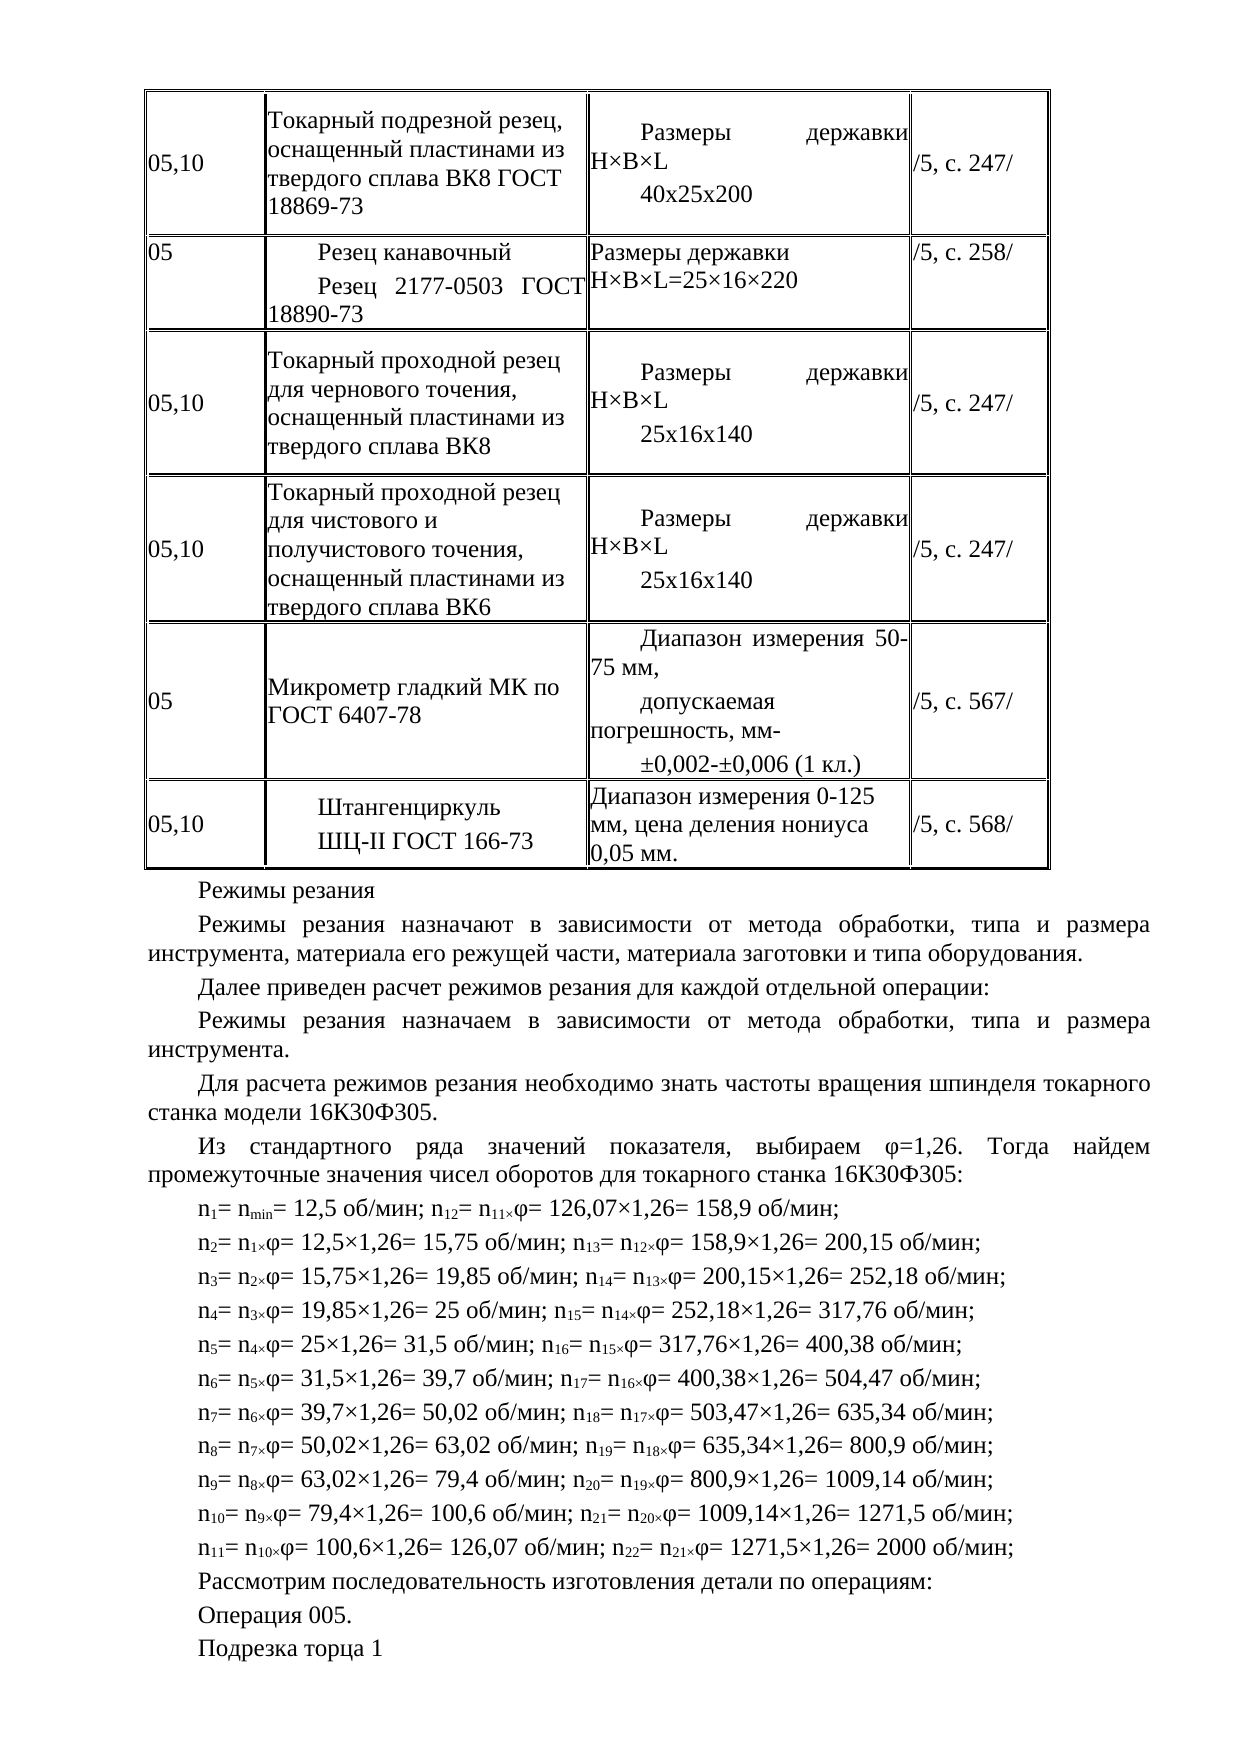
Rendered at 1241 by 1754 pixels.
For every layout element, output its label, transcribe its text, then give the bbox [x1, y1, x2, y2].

text Из стандартного ряда значений показателя, выбираем φ=1,26. Тогда найдем промежуточные значения чисел оборотов для токарного станка 16К30Ф305: [148, 1131, 1152, 1188]
table_cell 05,10 [147, 778, 265, 867]
text n8= n7×φ= 50,02×1,26= 63,02 об/мин; n19= n18×φ= 635,34×1,26= 800,9 об/мин; [148, 1430, 1152, 1459]
table_cell Резец канавочный Резец 2177-0503 ГОСТ 18890-73 [267, 237, 586, 328]
table_cell Штангенциркуль ШЦ-II ГОСТ 166-73 [265, 778, 588, 867]
table_cell Токарный проходной резец для чистового и получистового точения, оснащенный пластинами из твердого сплава ВК6 [267, 477, 586, 620]
table_cell /5, с. 247/ [911, 92, 1047, 234]
text Подрезка торца 1 [148, 1633, 1152, 1662]
text n1= nmin= 12,5 об/мин; n12= n11×φ= 126,07×1,26= 158,9 об/мин; [148, 1193, 1152, 1222]
table_cell Микрометр гладкий МК по ГОСТ 6407-78 [267, 624, 586, 777]
table_cell 05,10 [147, 473, 264, 620]
table_cell Токарный подрезной резец, оснащенный пластинами из твердого сплава ВК8 ГОСТ 18869-73 [265, 90, 588, 234]
text n9= n8×φ= 63,02×1,26= 79,4 об/мин; n20= n19×φ= 800,9×1,26= 1009,14 об/мин; [148, 1464, 1152, 1493]
table_cell Токарный проходной резец для чернового точения, оснащенный пластинами из твердого сплава ВК8 [267, 332, 586, 473]
table_cell 05 [147, 620, 264, 777]
table_cell 05,10 [147, 90, 265, 234]
text n6= n5×φ= 31,5×1,26= 39,7 об/мин; n17= n16×φ= 400,38×1,26= 504,47 об/мин; [148, 1363, 1152, 1391]
table_cell /5, с. 567/ [912, 620, 1048, 777]
table_cell /5, с. 247/ [912, 473, 1048, 620]
table_cell 05,10 [147, 328, 264, 473]
text n10= n9×φ= 79,4×1,26= 100,6 об/мин; n21= n20×φ= 1009,14×1,26= 1271,5 об/мин; [148, 1498, 1152, 1527]
table_cell Диапазон измерения 0-125 мм, цена деления нониуса 0,05 мм. [588, 781, 911, 867]
text Режимы резания назначаем в зависимости от метода обработки, типа и размера инструмента. [148, 1006, 1152, 1063]
table_cell /5, с. 568/ [911, 778, 1048, 867]
text n7= n6×φ= 39,7×1,26= 50,02 об/мин; n18= n17×φ= 503,47×1,26= 635,34 об/мин; [148, 1397, 1152, 1425]
table_cell Размеры державки H×B×L 40х25х200 [588, 92, 911, 234]
text Далее приведен расчет режимов резания для каждой отдельной операции: [148, 972, 1152, 1001]
table_cell 05 [145, 234, 265, 328]
text Режимы резания назначают в зависимости от метода обработки, типа и размера инструмента, материала его режущей части, материала заготовки и типа оборудования. [148, 909, 1152, 967]
table_cell /5, с. 258/ [911, 234, 1049, 328]
text n2= n1×φ= 12,5×1,26= 15,75 об/мин; n13= n12×φ= 158,9×1,26= 200,15 об/мин; [148, 1227, 1152, 1256]
table_cell Размеры державки H×B×L 25х16х140 [590, 477, 909, 620]
text n4= n3×φ= 19,85×1,26= 25 об/мин; n15= n14×φ= 252,18×1,26= 317,76 об/мин; [148, 1295, 1152, 1324]
table_cell Диапазон измерения 50-75 мм, допускаемая погрешность, мм- ±0,002-±0,006 (1 кл.) [590, 624, 909, 777]
text n3= n2×φ= 15,75×1,26= 19,85 об/мин; n14= n13×φ= 200,15×1,26= 252,18 об/мин; [148, 1261, 1152, 1290]
table_cell Размеры державки H×B×L 25х16х140 [590, 332, 909, 473]
text Операция 005. [148, 1600, 1152, 1628]
text n5= n4×φ= 25×1,26= 31,5 об/мин; n16= n15×φ= 317,76×1,26= 400,38 об/мин; [148, 1329, 1152, 1358]
text n11= n10×φ= 100,6×1,26= 126,07 об/мин; n22= n21×φ= 1271,5×1,26= 2000 об/мин; [148, 1532, 1152, 1561]
text Режимы резания [148, 875, 1152, 904]
text Рассмотрим последовательность изготовления детали по операциям: [148, 1566, 1152, 1594]
table_cell Размеры державки H×B×L=25×16×220 [590, 237, 909, 328]
table_cell /5, с. 247/ [912, 328, 1048, 473]
text Для расчета режимов резания необходимо знать частоты вращения шпинделя токарного станка модели 16К30Ф305. [148, 1068, 1152, 1126]
